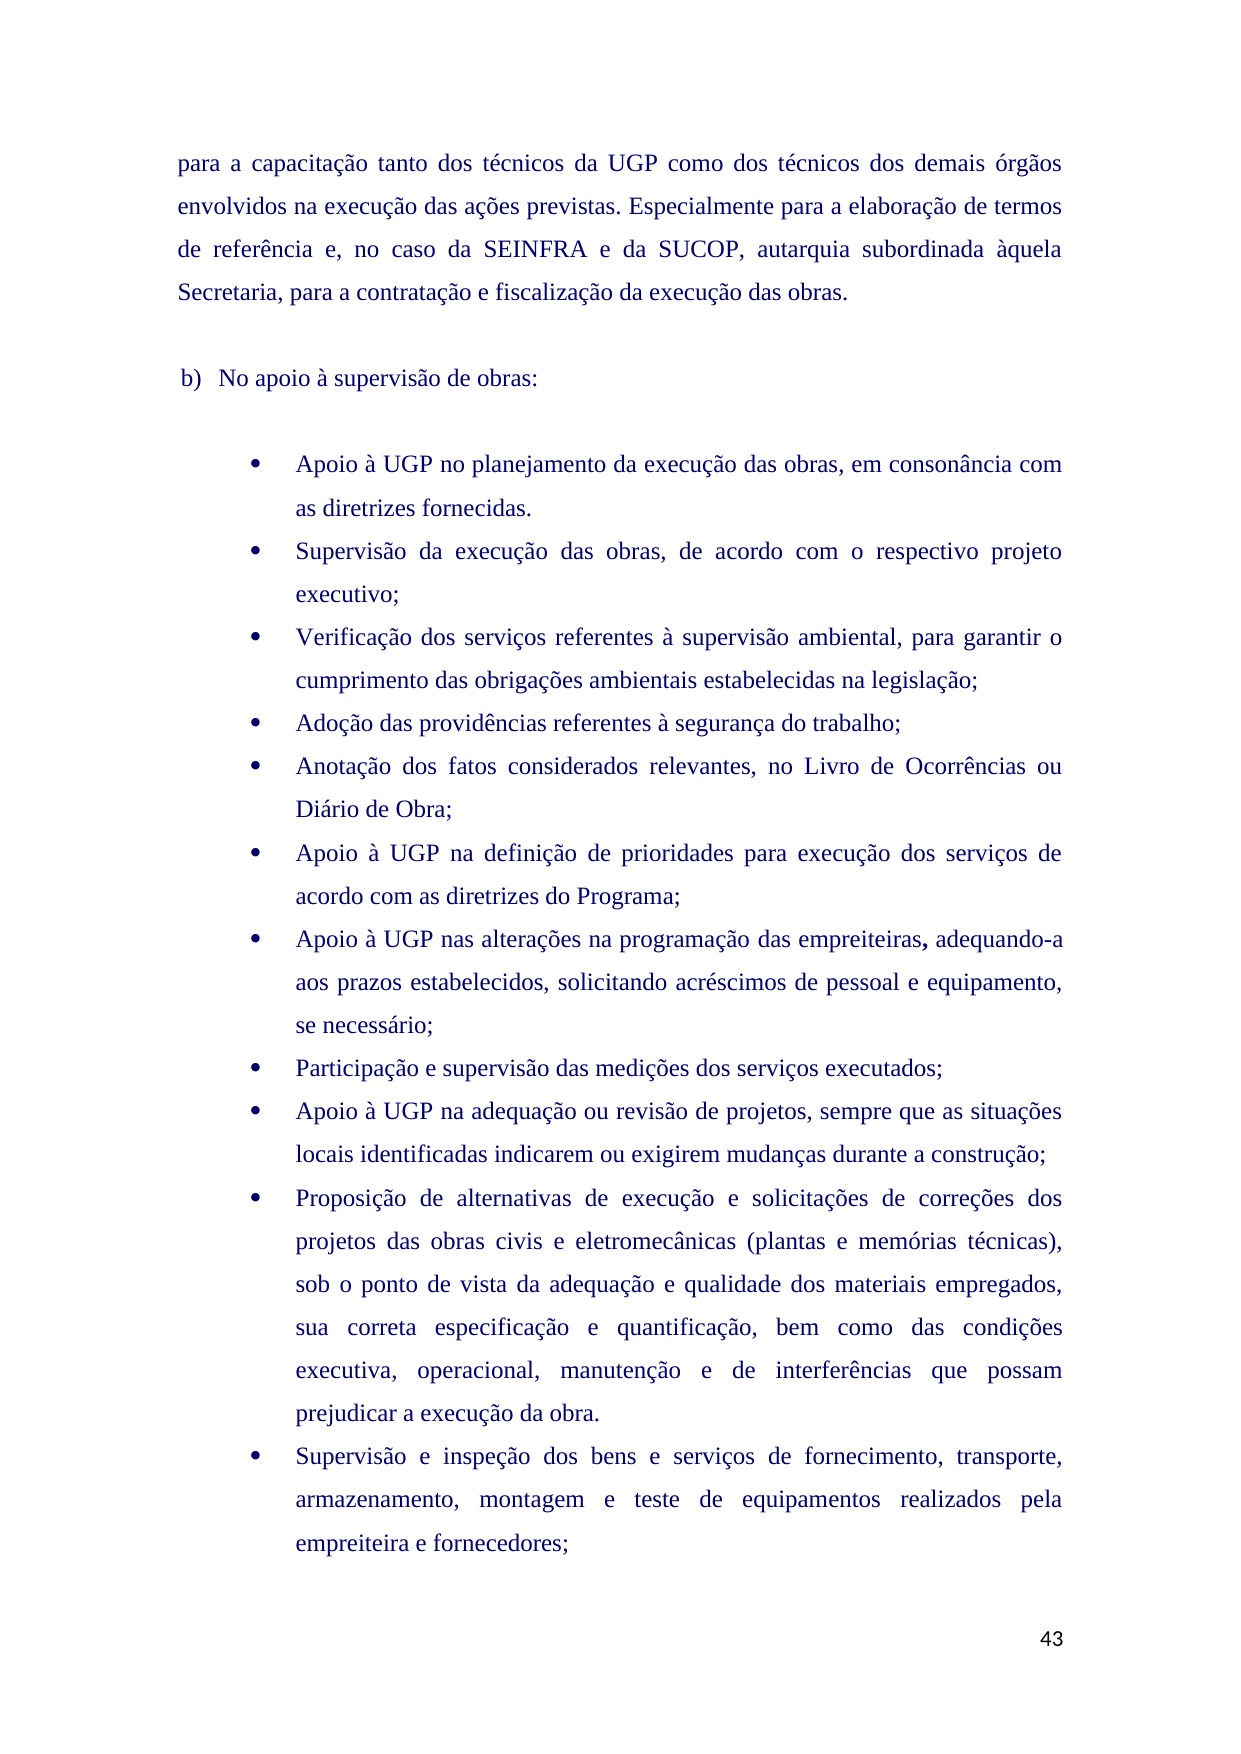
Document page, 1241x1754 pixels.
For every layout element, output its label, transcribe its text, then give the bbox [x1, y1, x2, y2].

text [177, 148, 1063, 306]
list Participação e supervisão das medições dos serviços executados; [251, 1053, 1063, 1082]
list Supervisão e inspeção dos bens e serviços de fornecimento, transporte, armazenamento, montagem e teste de equipamentos realizados pela empreiteira e fornecedores; [251, 1441, 1063, 1556]
list Apoio à UGP no planejamento da execução das obras, em consonância com as diretrizes fornecidas. [251, 449, 1063, 521]
list Supervisão da execução das obras, de acordo com o respectivo projeto executivo; [251, 536, 1063, 608]
list Proposição de alternativas de execução e solicitações de correções dos projetos das obras civis e eletromecânicas (plantas e memórias técnicas), sob o ponto de vista da adequação e qualidade dos materiais empregados, sua correta especificação e quantificação, bem como das condições executiva, operacional, manutenção e de interferências que possam prejudicar a execução da obra. [251, 1183, 1063, 1427]
list Verificação dos serviços referentes à supervisão ambiental, para garantir o cumprimento das obrigações ambientais estabelecidas na legislação; [251, 622, 1063, 694]
list No apoio à supervisão de obras: [181, 363, 1063, 392]
list Adoção das providências referentes à segurança do trabalho; [251, 708, 1063, 737]
list Apoio à UGP nas alterações na programação das empreiteiras, adequando-a aos prazos estabelecidos, solicitando acréscimos de pessoal e equipamento, se necessário; [251, 924, 1063, 1039]
list Apoio à UGP na definição de prioridades para execução dos serviços de acordo com as diretrizes do Programa; [251, 838, 1063, 909]
list Apoio à UGP na adequação ou revisão de projetos, sempre que as situações locais identificadas indicarem ou exigirem mudanças durante a construção; [251, 1096, 1063, 1168]
list Anotação dos fatos considerados relevantes, no Livro de Ocorrências ou Diário de Obra; [251, 751, 1063, 823]
